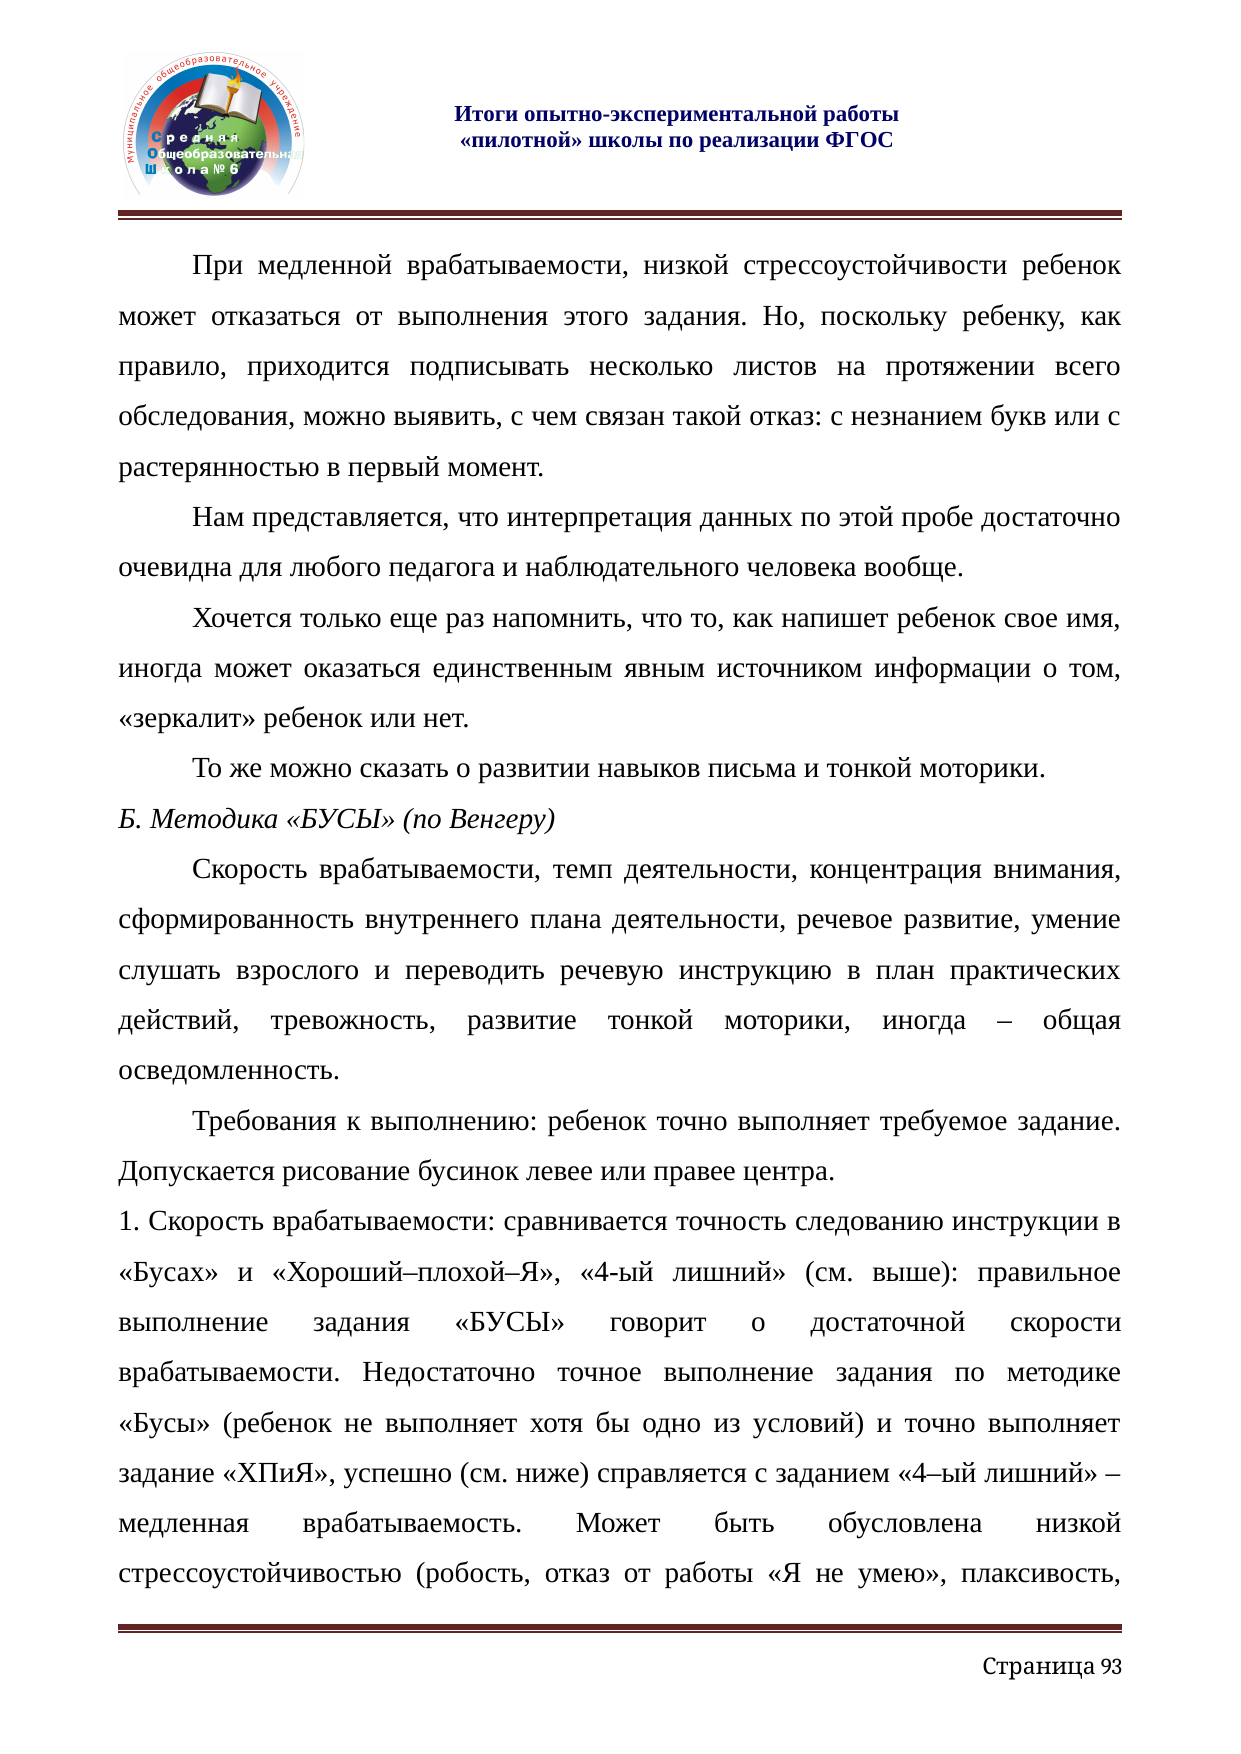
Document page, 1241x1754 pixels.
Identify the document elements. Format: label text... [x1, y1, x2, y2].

text Скорость врабатываемости, темп деятельности, концентрация внимания, сформированность внутреннего плана деятельности, речевое развитие, умение слушать взрослого и переводить речевую инструкцию в план практических действий, тревожность, развитие тонкой моторики, иногда – общая осведомленность. [118, 851, 1122, 1086]
text Б. Методика «БУСЫ» (по Венгеру) [118, 801, 1122, 834]
text То же можно сказать о развитии навыков письма и тонкой моторики. [118, 751, 1122, 784]
picture [123, 52, 305, 199]
text Хочется только еще раз напомнить, что то, как напишет ребенок свое имя, иногда может оказаться единственным явным источником информации о том, «зеркалит» ребенок или нет. [118, 600, 1122, 734]
text Нам представляется, что интерпретация данных по этой пробе достаточно очевидна для любого педагога и наблюдательного человека вообще. [118, 499, 1122, 583]
text При медленной врабатываемости, низкой стрессоустойчивости ребенок может отказаться от выполнения этого задания. Но, поскольку ребенку, как правило, приходится подписывать несколько листов на протяжении всего обследования, можно выявить, с чем связан такой отказ: с незнанием букв или с растерянностью в первый момент. [118, 247, 1122, 482]
text Требования к выполнению: ребенок точно выполняет требуемое задание. Допускается рисование бусинок левее или правее центра. [118, 1103, 1122, 1187]
